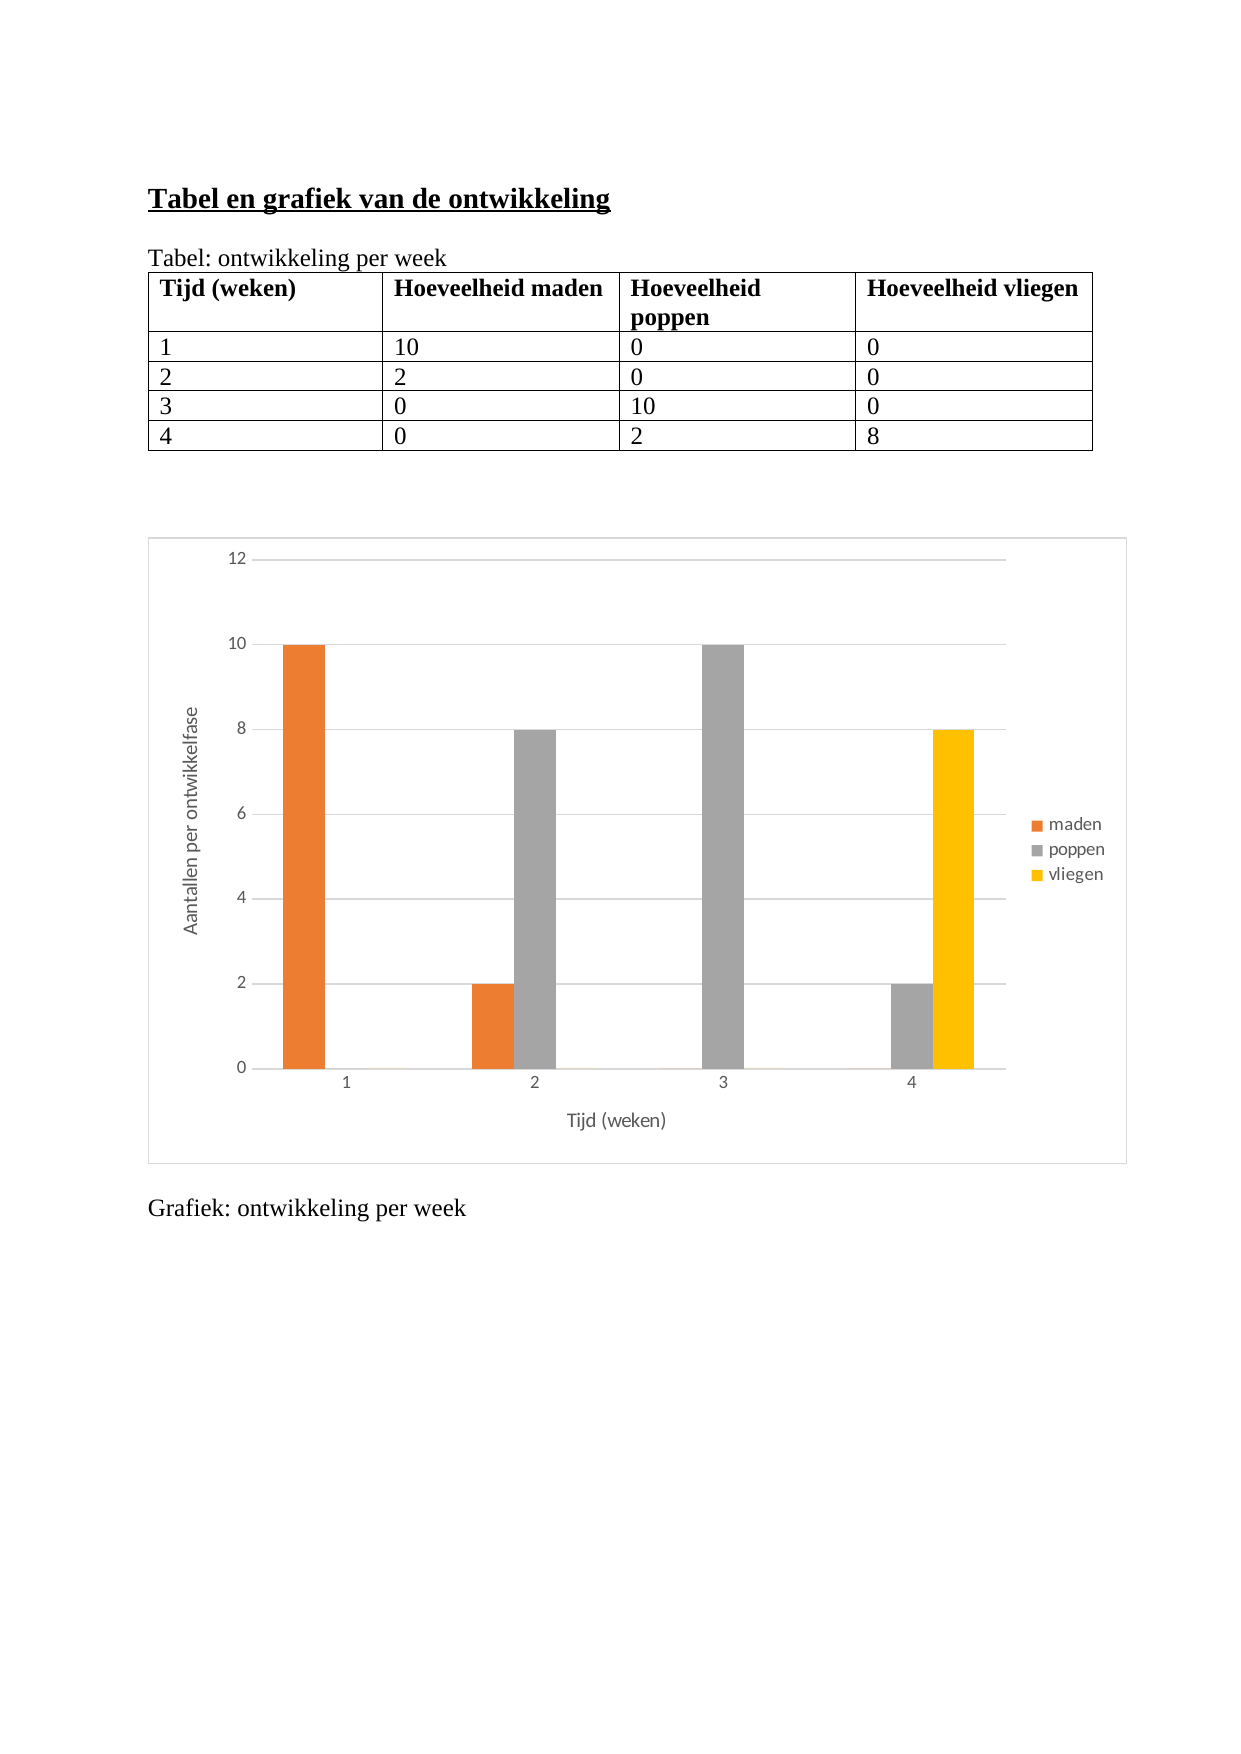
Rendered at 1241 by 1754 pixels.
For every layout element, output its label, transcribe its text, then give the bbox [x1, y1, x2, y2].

table_cell 0 [383, 421, 619, 450]
table_cell 2 [149, 362, 382, 390]
table_cell 1 [149, 332, 382, 361]
table_header Hoeveelheid poppen [620, 273, 855, 331]
table_cell 8 [856, 421, 1092, 450]
table_header Hoeveelheid maden [383, 273, 619, 331]
table_cell 0 [620, 332, 855, 361]
table_cell 0 [856, 362, 1092, 390]
table_header Hoeveelheid vliegen [856, 273, 1092, 331]
table_cell 2 [620, 421, 855, 450]
table_cell 2 [383, 362, 619, 390]
text Tabel: ontwikkeling per week [148, 243, 1093, 272]
table_cell 10 [620, 391, 855, 420]
table_cell 0 [383, 391, 619, 420]
text Tabel en grafiek van de ontwikkeling [148, 181, 1093, 215]
table_cell 0 [620, 362, 855, 390]
table_cell 0 [856, 391, 1092, 420]
table_header Tijd (weken) [149, 273, 382, 331]
table_cell 4 [149, 421, 382, 450]
table_cell 3 [149, 391, 382, 420]
text Grafiek: ontwikkeling per week [148, 1193, 1093, 1222]
table_cell 10 [383, 332, 619, 361]
table_cell 0 [856, 332, 1092, 361]
